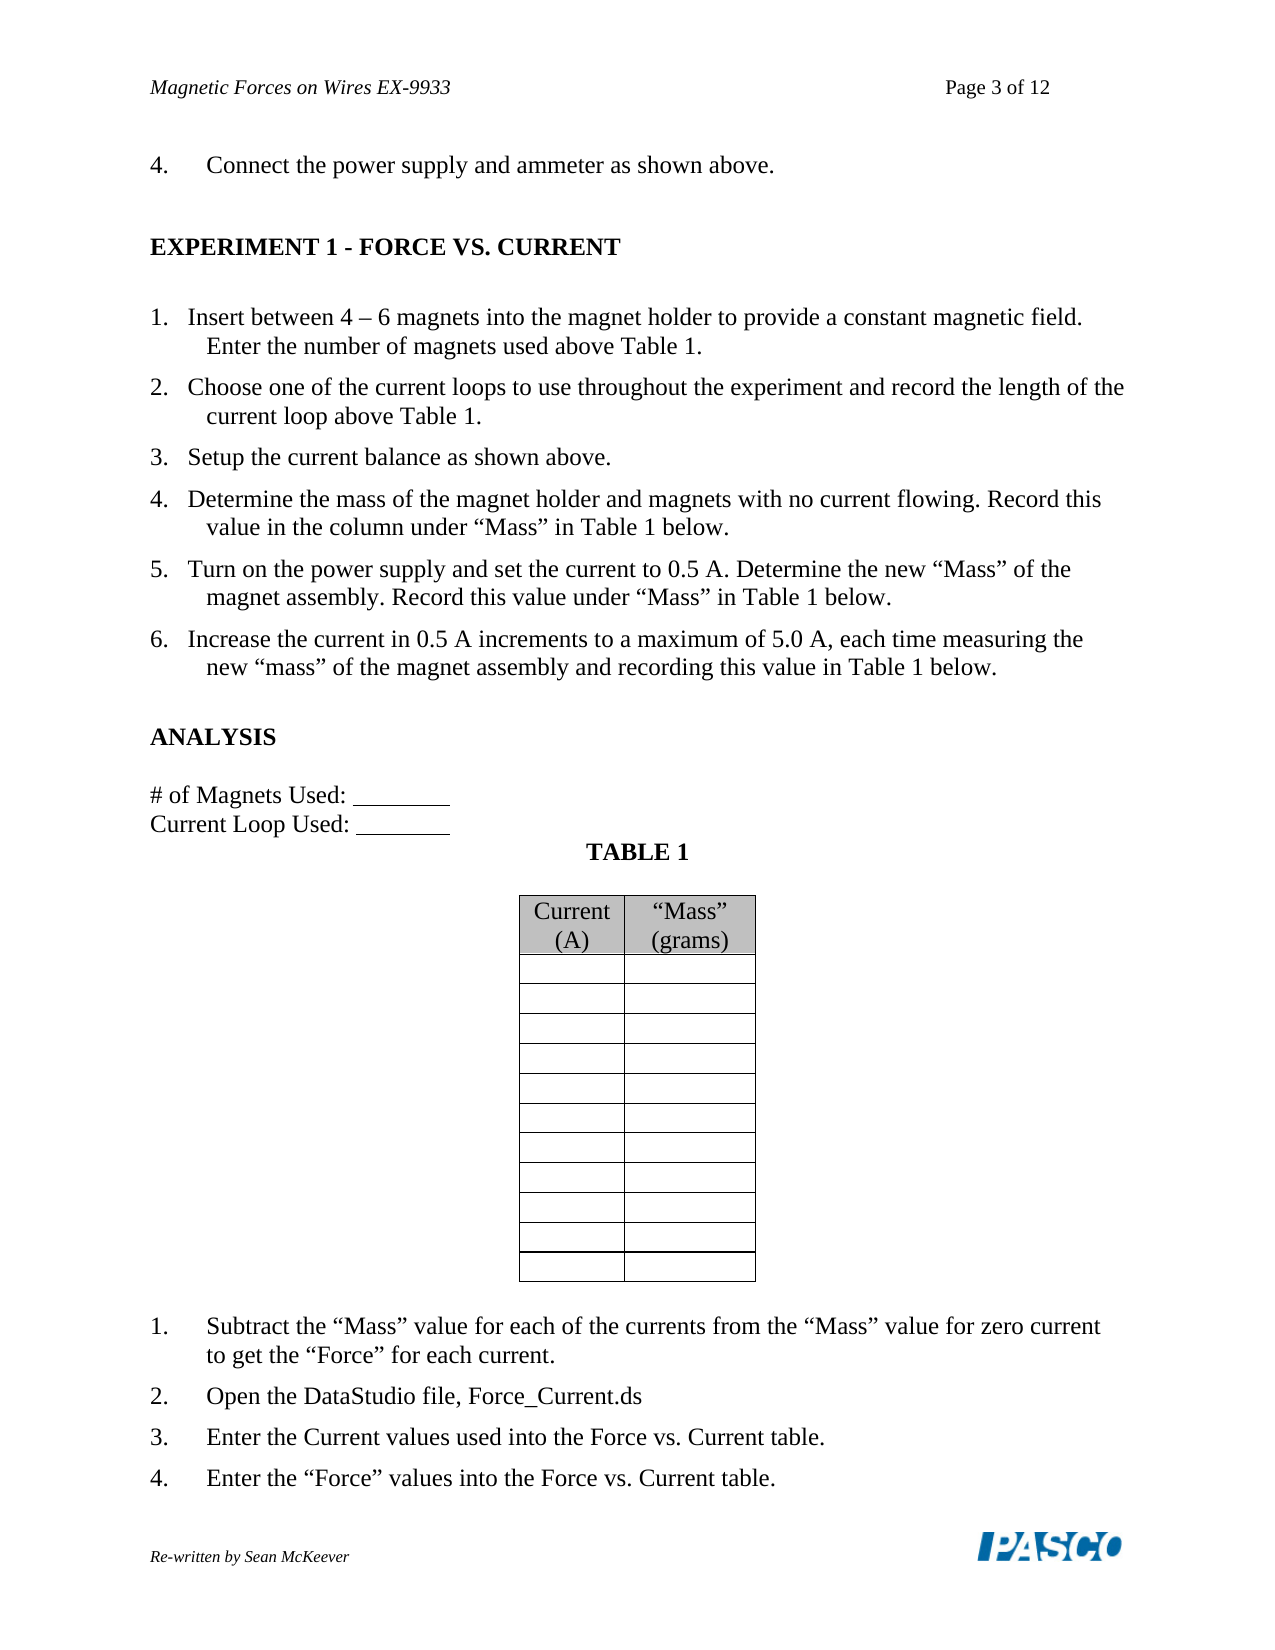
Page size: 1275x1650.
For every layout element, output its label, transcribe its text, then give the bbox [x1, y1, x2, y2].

table_cell [625, 1044, 755, 1073]
table_cell [625, 1014, 755, 1043]
text Current Loop Used: [150, 809, 1125, 837]
table_cell [625, 1253, 755, 1281]
table_cell [625, 1074, 755, 1102]
text EXPERIMENT 1 - FORCE VS. CURRENT [150, 232, 1125, 261]
list Enter the “Force” values into the Force vs. Current table. [150, 1463, 1125, 1492]
table_cell (grams) [625, 925, 755, 953]
list Increase the current in 0.5 A increments to a maximum of 5.0 A, each time measuring the new “mass” of the magnet assembly and recording this value in Table 1 below. [150, 624, 1125, 681]
table_cell [625, 1223, 755, 1251]
table_cell [520, 1163, 624, 1192]
table_cell [625, 1133, 755, 1162]
list Enter the Current values used into the Force vs. Current table. [150, 1422, 1125, 1451]
list Turn on the power supply and set the current to 0.5 A. Determine the new “Mass” of the magnet assembly. Record this value under “Mass” in Table 1 below. [150, 554, 1125, 611]
list Open the DataStudio file, Force_Current.ds [150, 1381, 1125, 1410]
table_cell [625, 984, 755, 1013]
table_cell [625, 1193, 755, 1222]
text TABLE 1 [150, 837, 1125, 866]
table_cell [520, 1193, 624, 1222]
table_cell [520, 1014, 624, 1043]
table_cell [625, 1104, 755, 1132]
list Choose one of the current loops to use throughout the experiment and record the length of the current loop above Table 1. [150, 372, 1125, 430]
table_cell [520, 1253, 624, 1281]
table_cell [520, 1104, 624, 1132]
table_cell [625, 955, 755, 983]
list Determine the mass of the magnet holder and magnets with no current flowing. Record this value in the column under “Mass” in Table 1 below. [150, 484, 1125, 541]
list Insert between 4 – 6 magnets into the magnet holder to provide a constant magnetic field. Enter the number of magnets used above Table 1. [150, 302, 1125, 360]
table_header “Mass” [625, 896, 755, 925]
table_cell (A) [520, 925, 624, 953]
picture [977, 1532, 1123, 1562]
text ANALYSIS [150, 722, 1125, 751]
table_cell [625, 1163, 755, 1192]
table_cell [520, 955, 624, 983]
table_cell [520, 1044, 624, 1073]
list Subtract the “Mass” value for each of the currents from the “Mass” value for zero current to get the “Force” for each current. [150, 1311, 1125, 1368]
table_cell [520, 1074, 624, 1102]
table_cell [520, 1133, 624, 1162]
table_header Current [520, 896, 624, 925]
list Setup the current balance as shown above. [150, 442, 1125, 471]
text # of Magnets Used: [150, 780, 1125, 809]
table_cell [520, 984, 624, 1013]
table_cell [520, 1223, 624, 1251]
list Connect the power supply and ammeter as shown above. [150, 150, 1125, 179]
